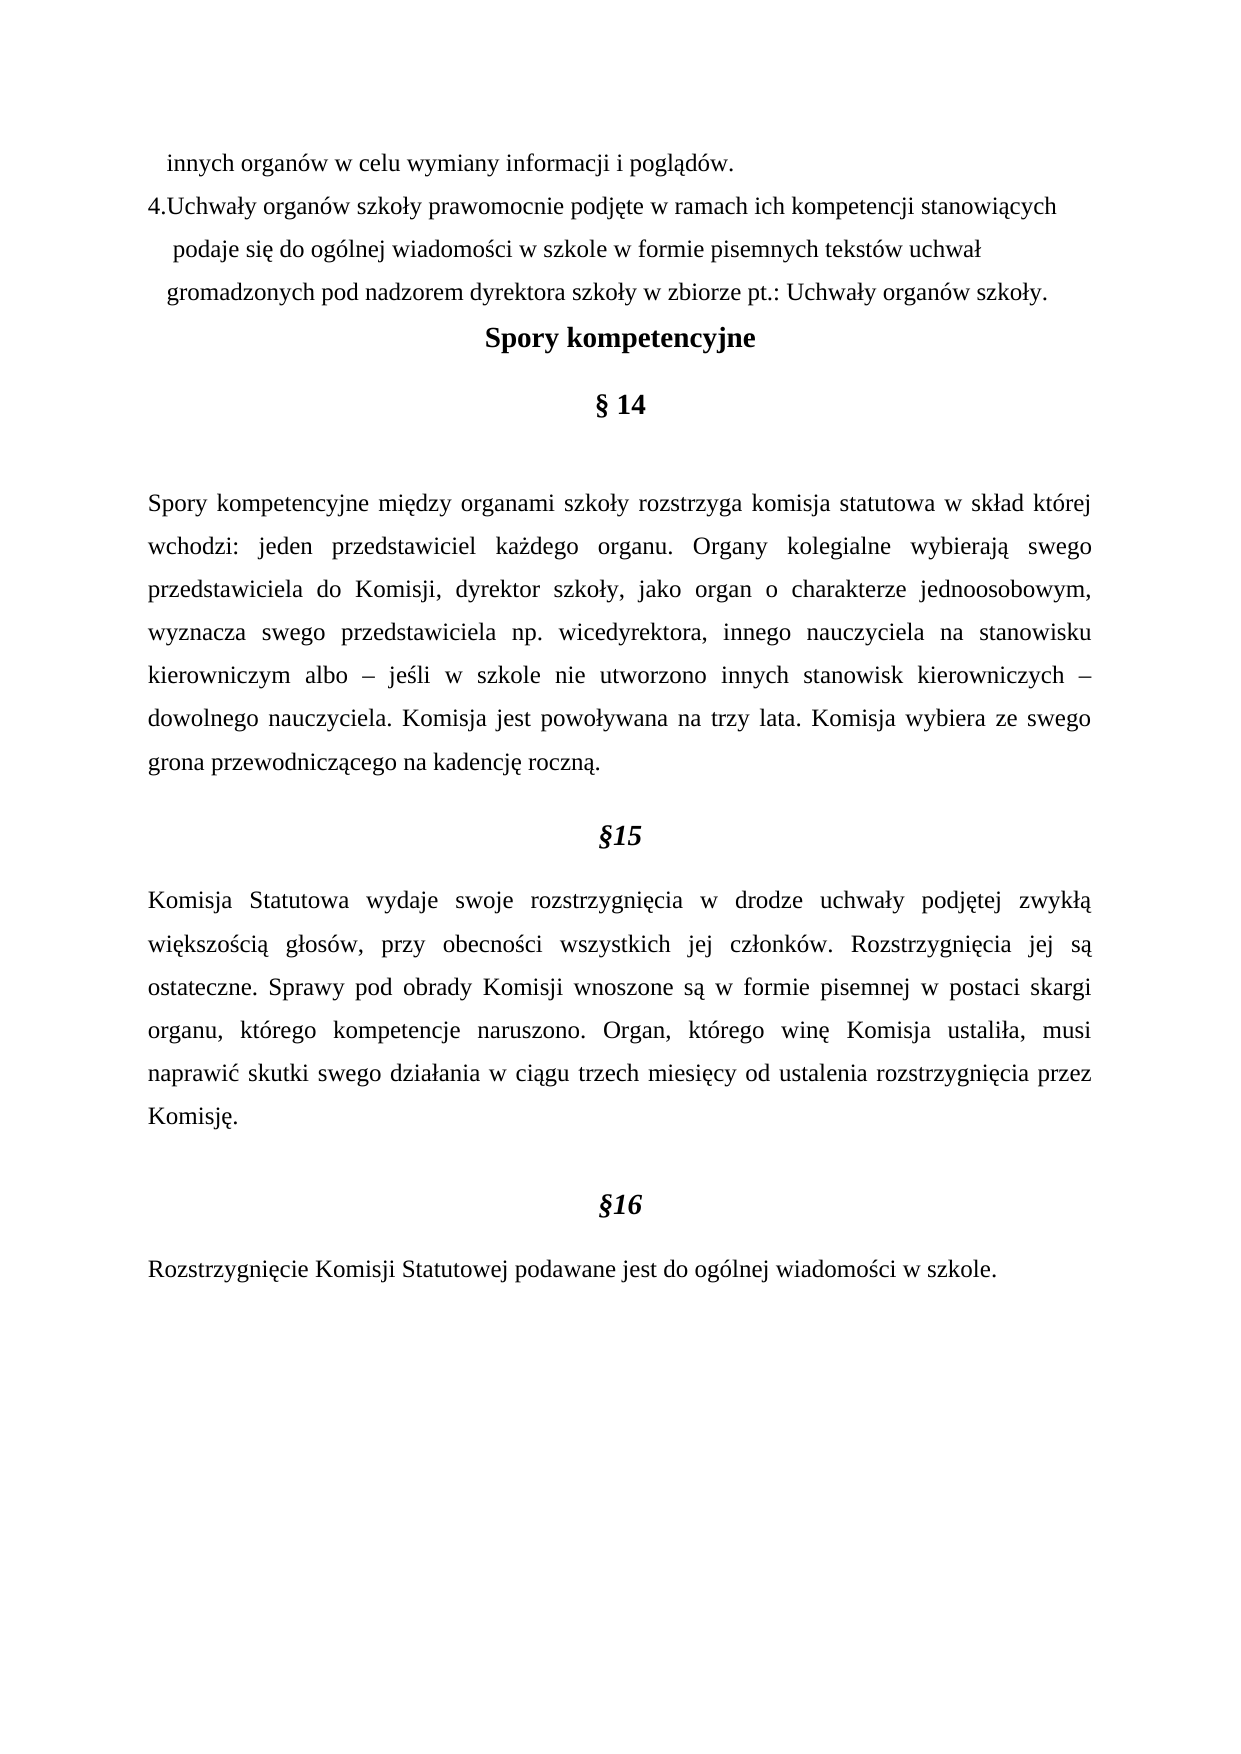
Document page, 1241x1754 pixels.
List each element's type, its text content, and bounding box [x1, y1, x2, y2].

text 4.Uchwały organów szkoły prawomocnie podjęte w ramach ich kompetencji stanowiących [148, 191, 1092, 219]
text §15 [148, 818, 1092, 852]
text §16 [148, 1187, 1092, 1221]
text podaje się do ogólnej wiadomości w szkole w formie pisemnych tekstów uchwał [148, 234, 1092, 263]
text Spory kompetencyjne między organami szkoły rozstrzyga komisja statutowa w skład której wchodzi: jeden przedstawiciel każdego organu. Organy kolegialne wybierają swego przedstawiciela do Komisji, dyrektor szkoły, jako organ o charakterze jednoosobowym, wyznacza swego przedstawiciela np. wicedyrektora, innego nauczyciela na stanowisku kierowniczym albo – jeśli w szkole nie utworzono innych stanowisk kierowniczych – dowolnego nauczyciela. Komisja jest powoływana na trzy lata. Komisja wybiera ze swego grona przewodniczącego na kadencję roczną. [148, 488, 1092, 775]
text Komisja Statutowa wydaje swoje rozstrzygnięcia w drodze uchwały podjętej zwykłą większością głosów, przy obecności wszystkich jej członków. Rozstrzygnięcia jej są ostateczne. Sprawy pod obrady Komisji wnoszone są w formie pisemnej w postaci skargi organu, którego kompetencje naruszono. Organ, którego winę Komisja ustaliła, musi naprawić skutki swego działania w ciągu trzech miesięcy od ustalenia rozstrzygnięcia przez Komisję. [148, 886, 1092, 1130]
text Spory kompetencyjne [148, 320, 1092, 354]
text § 14 [148, 387, 1092, 421]
text innych organów w celu wymiany informacji i poglądów. [148, 148, 1092, 176]
text gromadzonych pod nadzorem dyrektora szkoły w zbiorze pt.: Uchwały organów szkoły. [148, 277, 1092, 306]
text Rozstrzygnięcie Komisji Statutowej podawane jest do ogólnej wiadomości w szkole. [148, 1254, 1092, 1283]
